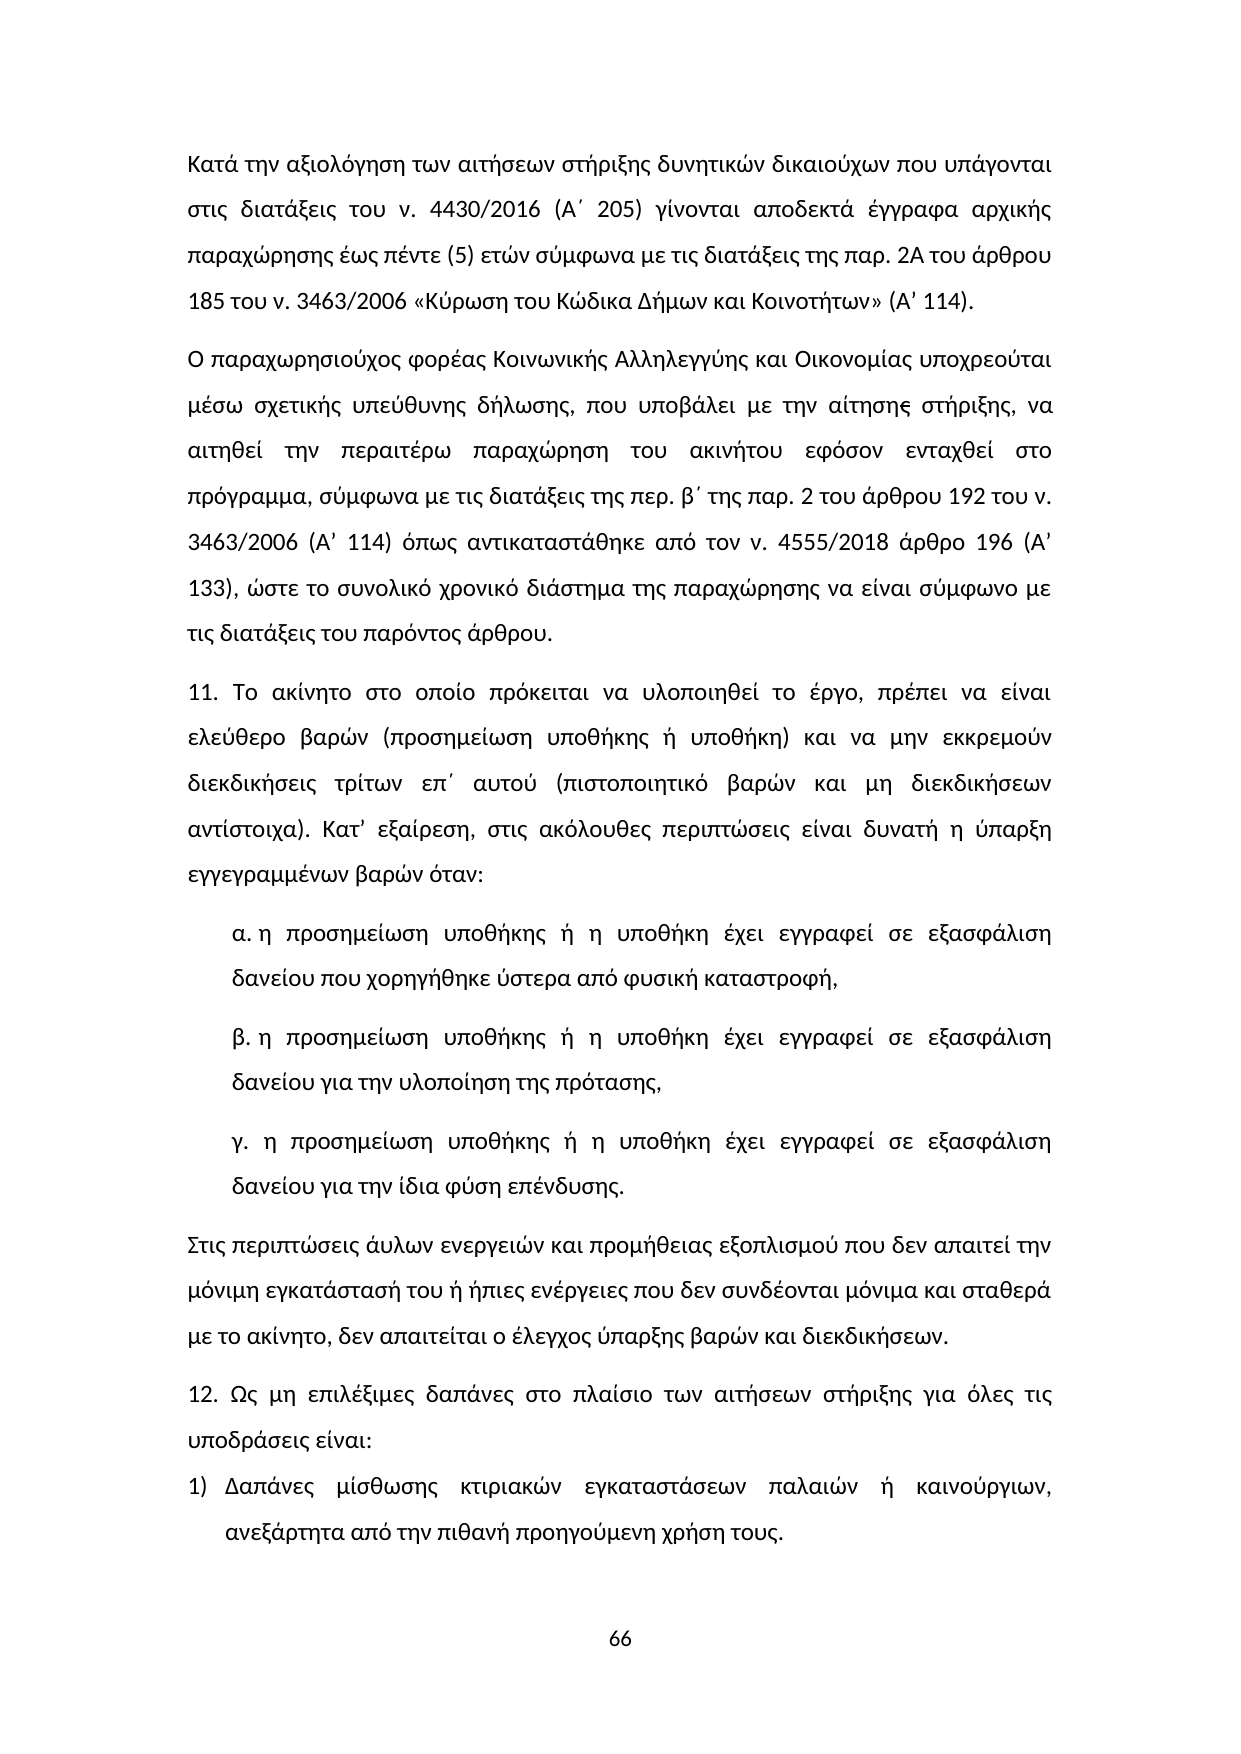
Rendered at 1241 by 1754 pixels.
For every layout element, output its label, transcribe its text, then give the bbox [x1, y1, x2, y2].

text α. η προσημείωση υποθήκης ή η υποθήκη έχει εγγραφεί σε εξασφάλιση δανείου που χορηγήθηκε ύστερα από φυσική καταστροφή, [232, 917, 1053, 993]
list 12. Ως μη επιλέξιμες δαπάνες στο πλαίσιο των αιτήσεων στήριξης για όλες τις υποδράσεις είναι: [187, 1378, 1053, 1455]
text Στις περιπτώσεις άυλων ενεργειών και προμήθειας εξοπλισμού που δεν απαιτεί την μόνιμη εγκατάστασή του ή ήπιες ενέργειες που δεν συνδέονται μόνιμα και σταθερά με το ακίνητο, δεν απαιτείται ο έλεγχος ύπαρξης βαρών και διεκδικήσεων. [187, 1229, 1053, 1351]
text Κατά την αξιολόγηση των αιτήσεων στήριξης δυνητικών δικαιούχων που υπάγονται στις διατάξεις του ν. 4430/2016 (Α΄ 205) γίνονται αποδεκτά έγγραφα αρχικής παραχώρησης έως πέντε (5) ετών σύμφωνα με τις διατάξεις της παρ. 2Α του άρθρου 185 του ν. 3463/2006 «Κύρωση του Κώδικα Δήμων και Κοινοτήτων» (Α’ 114). [187, 148, 1053, 315]
text γ. η προσημείωση υποθήκης ή η υποθήκη έχει εγγραφεί σε εξασφάλιση δανείου για την ίδια φύση επένδυσης. [232, 1125, 1053, 1201]
list Δαπάνες μίσθωσης κτιριακών εγκαταστάσεων παλαιών ή καινούργιων, ανεξάρτητα από την πιθανή προηγούμενη χρήση τους. [187, 1470, 1053, 1546]
text β. η προσημείωση υποθήκης ή η υποθήκη έχει εγγραφεί σε εξασφάλιση δανείου για την υλοποίηση της πρότασης, [232, 1021, 1053, 1097]
text 11. Το ακίνητο στο οποίο πρόκειται να υλοποιηθεί το έργο, πρέπει να είναι ελεύθερο βαρών (προσημείωση υποθήκης ή υποθήκη) και να μην εκκρεμούν διεκδικήσεις τρίτων επ΄ αυτού (πιστοποιητικό βαρών και μη διεκδικήσεων αντίστοιχα). Κατ’ εξαίρεση, στις ακόλουθες περιπτώσεις είναι δυνατή η ύπαρξη εγγεγραμμένων βαρών όταν: [187, 676, 1053, 889]
text Ο παραχωρησιούχος φορέας Κοινωνικής Αλληλεγγύης και Οικονομίας υποχρεούται μέσω σχετικής υπεύθυνης δήλωσης, που υποβάλει με την αίτησης στήριξης, να αιτηθεί την περαιτέρω παραχώρηση του ακινήτου εφόσον ενταχθεί στο πρόγραμμα, σύμφωνα με τις διατάξεις της περ. β΄ της παρ. 2 του άρθρου 192 του ν. 3463/2006 (Α’ 114) όπως αντικαταστάθηκε από τον ν. 4555/2018 άρθρο 196 (Α’ 133), ώστε το συνολικό χρονικό διάστημα της παραχώρησης να είναι σύμφωνο με τις διατάξεις του παρόντος άρθρου. [187, 343, 1053, 648]
